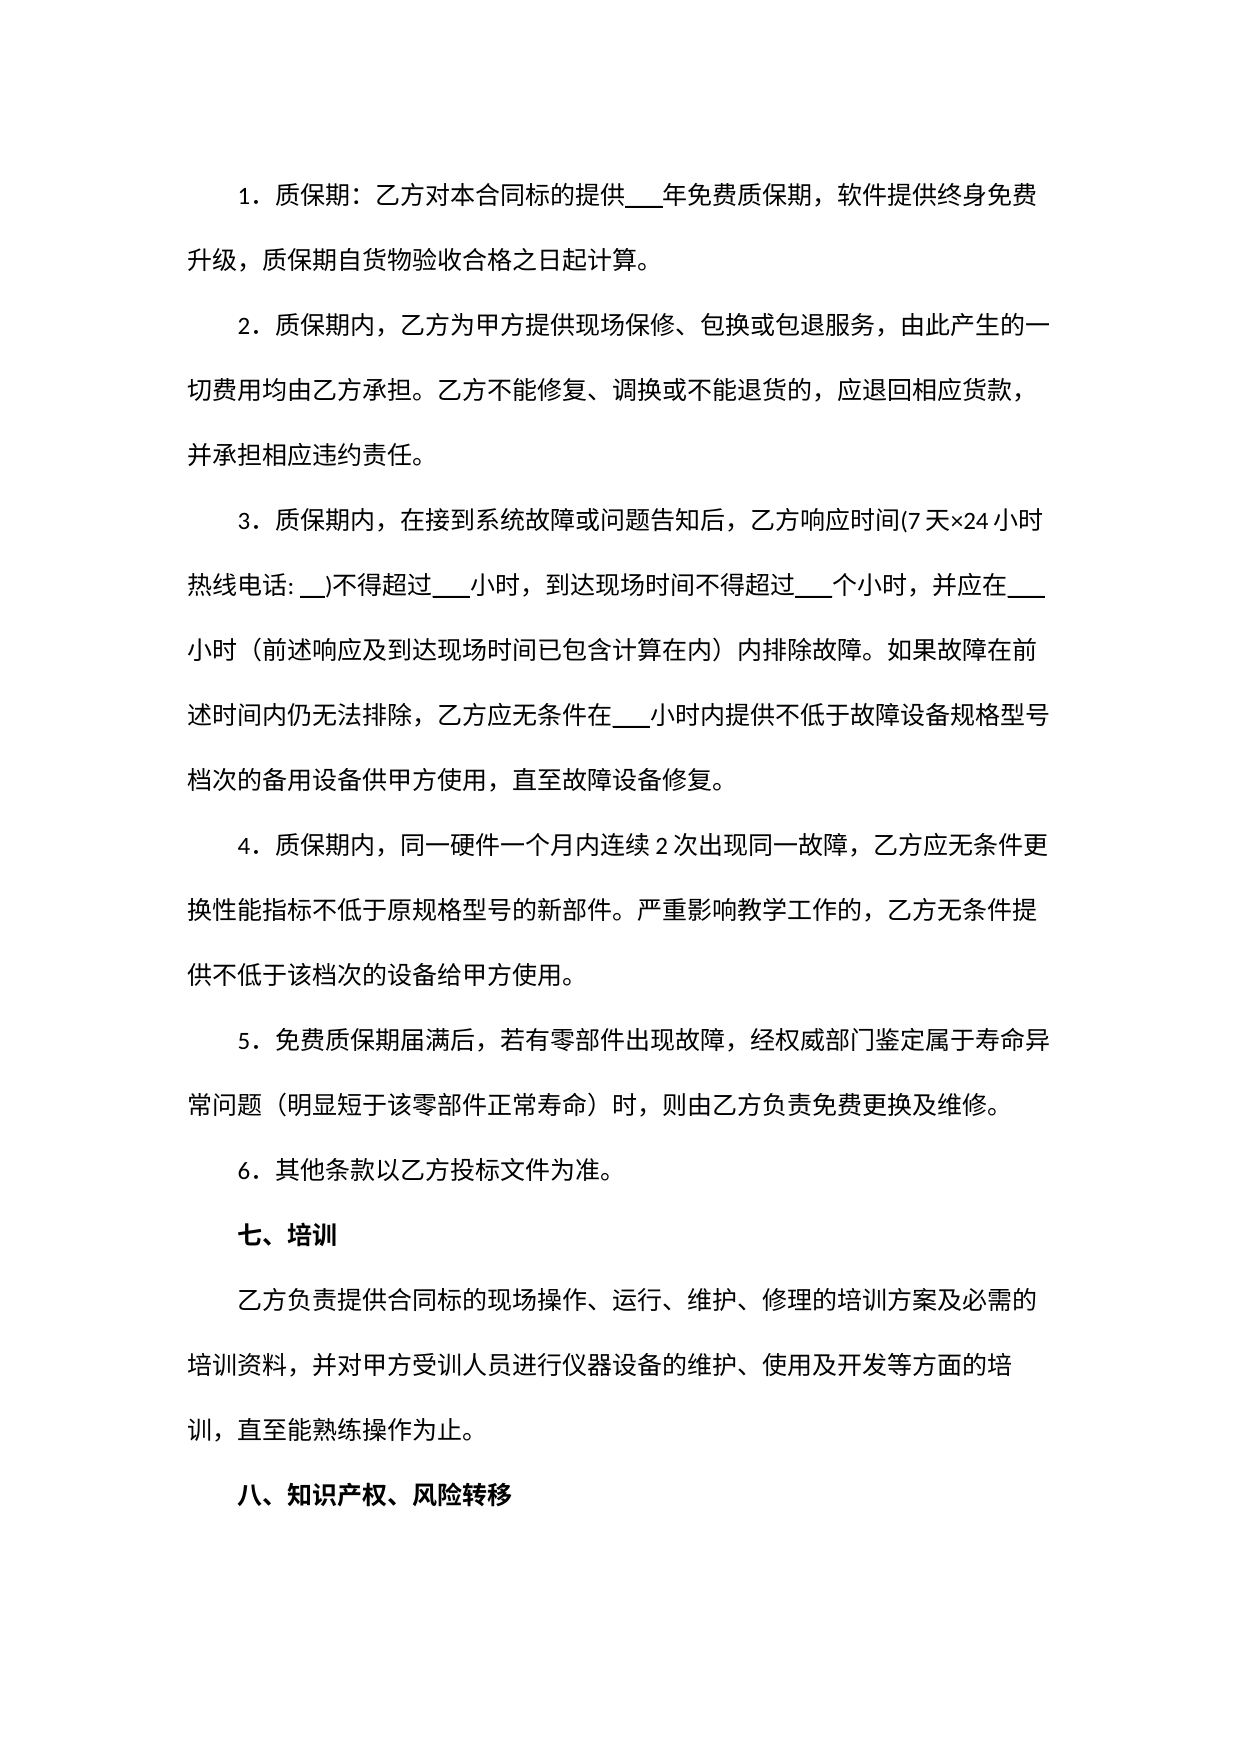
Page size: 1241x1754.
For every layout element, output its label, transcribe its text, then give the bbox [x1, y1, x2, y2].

text 1．质保期：乙方对本合同标的提供___年免费质保期，软件提供终身免费升级，质保期自货物验收合格之日起计算。 [187, 162, 1053, 292]
text 八、知识产权、风险转移 [187, 1462, 1053, 1527]
text 5．免费质保期届满后，若有零部件出现故障，经权威部门鉴定属于寿命异常问题（明显短于该零部件正常寿命）时，则由乙方负责免费更换及维修。 [187, 1007, 1053, 1137]
text 乙方负责提供合同标的现场操作、运行、维护、修理的培训方案及必需的培训资料，并对甲方受训人员进行仪器设备的维护、使用及开发等方面的培训，直至能熟练操作为止。 [187, 1267, 1053, 1462]
text 6．其他条款以乙方投标文件为准。 [187, 1137, 1053, 1202]
text 七、培训 [187, 1202, 1053, 1267]
text 4．质保期内，同一硬件一个月内连续2次出现同一故障，乙方应无条件更换性能指标不低于原规格型号的新部件。严重影响教学工作的，乙方无条件提供不低于该档次的设备给甲方使用。 [187, 812, 1053, 1007]
text 3．质保期内，在接到系统故障或问题告知后，乙方响应时间(7天×24小时热线电话: __)不得超过___小时，到达现场时间不得超过___个小时，并应在___小时（前述响应及到达现场时间已包含计算在内）内排除故障。如果故障在前述时间内仍无法排除，乙方应无条件在___小时内提供不低于故障设备规格型号档次的备用设备供甲方使用，直至故障设备修复。 [187, 487, 1053, 812]
text 2．质保期内，乙方为甲方提供现场保修、包换或包退服务，由此产生的一切费用均由乙方承担。乙方不能修复、调换或不能退货的，应退回相应货款，并承担相应违约责任。 [187, 292, 1053, 487]
